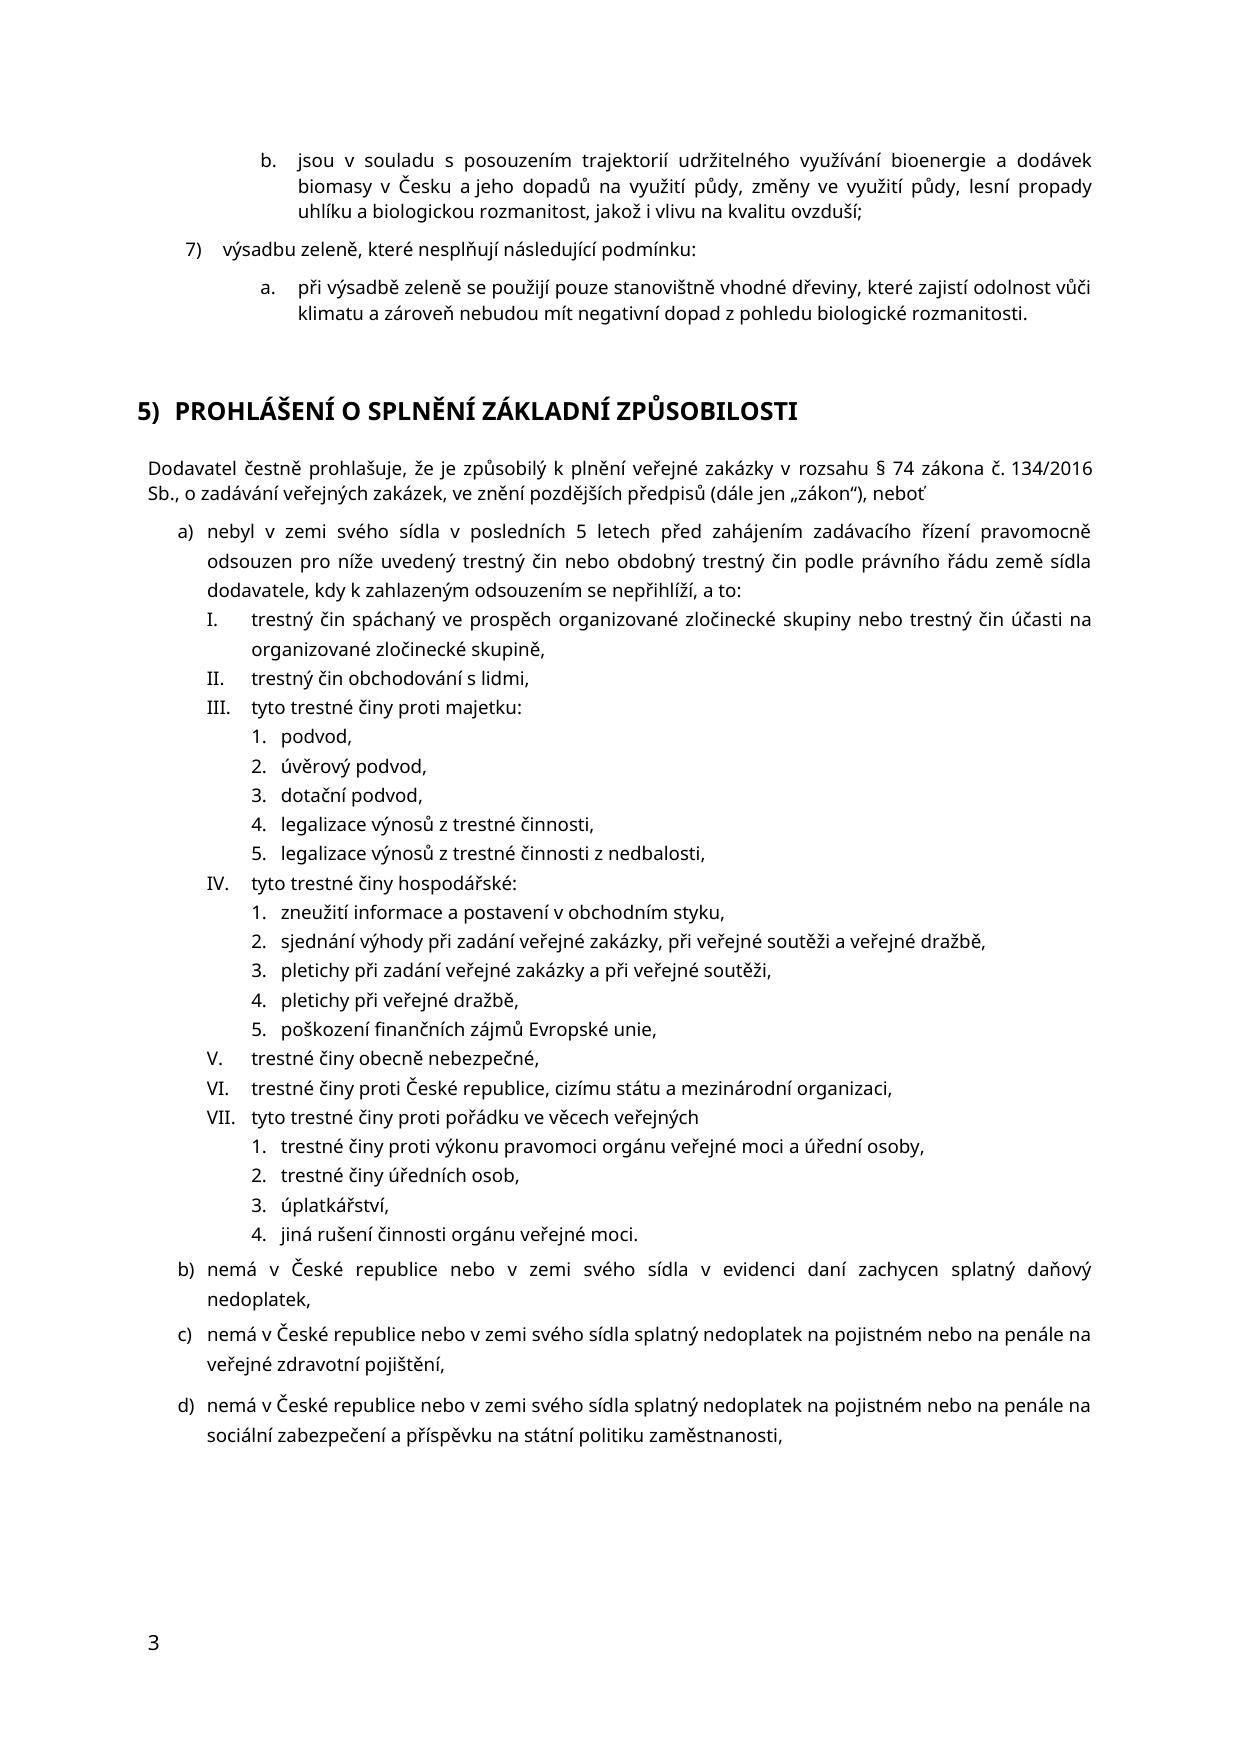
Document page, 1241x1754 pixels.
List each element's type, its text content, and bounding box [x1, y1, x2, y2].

list trestné činy obecně nebezpečné, [207, 1046, 1093, 1071]
list jiná rušení činnosti orgánu veřejné moci. [251, 1221, 1093, 1247]
list výsadbu zeleně, které nesplňují následující podmínku: [185, 237, 1093, 262]
list zneužití informace a postavení v obchodním styku, [251, 899, 1093, 925]
text Dodavatel čestně prohlašuje, že je způsobilý k plnění veřejné zakázky v rozsahu § 74 zákona č. 134/2016 Sb., o zadávání veřejných zakázek, ve znění pozdějších předpisů (dále jen „zákon“), neboť [148, 351, 1093, 506]
list trestný čin obchodování s lidmi, [207, 665, 1093, 691]
list poškození finančních zájmů Evropské unie, [251, 1016, 1093, 1042]
list legalizace výnosů z trestné činnosti z nedbalosti, [251, 841, 1093, 866]
list nemá v České republice nebo v zemi svého sídla splatný nedoplatek na pojistném nebo na penále na veřejné zdravotní pojištění, [177, 1322, 1093, 1376]
list tyto trestné činy hospodářské: [207, 870, 1093, 896]
list legalizace výnosů z trestné činnosti, [251, 811, 1093, 837]
subtitle PROHLÁŠENÍ O SPLNĚNÍ ZÁKLADNÍ ZPŮSOBILOSTI [137, 394, 798, 428]
list tyto trestné činy proti majetku: [207, 694, 1093, 720]
list jsou v souladu s posouzením trajektorií udržitelného využívání bioenergie a dodávek biomasy v Česku a jeho dopadů na využití půdy, změny ve využití půdy, lesní propady uhlíku a biologickou rozmanitost, jakož i vlivu na kvalitu ovzduší; [260, 148, 1093, 224]
list trestné činy proti České republice, cizímu státu a mezinárodní organizaci, [207, 1075, 1093, 1100]
list trestný čin spáchaný ve prospěch organizované zločinecké skupiny nebo trestný čin účasti na organizované zločinecké skupině, [207, 607, 1093, 661]
list podvod, [251, 724, 1093, 749]
list při výsadbě zeleně se použijí pouze stanovištně vhodné dřeviny, které zajistí odolnost vůči klimatu a zároveň nebudou mít negativní dopad z pohledu biologické rozmanitosti. [260, 275, 1093, 326]
list trestné činy úředních osob, [251, 1163, 1093, 1188]
list pletichy při zadání veřejné zakázky a při veřejné soutěži, [251, 958, 1093, 983]
list pletichy při veřejné dražbě, [251, 987, 1093, 1013]
list sjednání výhody při zadání veřejné zakázky, při veřejné soutěži a veřejné dražbě, [251, 928, 1093, 954]
list trestné činy proti výkonu pravomoci orgánu veřejné moci a úřední osoby, [251, 1133, 1093, 1159]
list úplatkářství, [251, 1192, 1093, 1217]
list nemá v České republice nebo v zemi svého sídla v evidenci daní zachycen splatný daňový nedoplatek, [177, 1257, 1093, 1312]
list nebyl v zemi svého sídla v posledních 5 letech před zahájením zadávacího řízení pravomocně odsouzen pro níže uvedený trestný čin nebo obdobný trestný čin podle právního řádu země sídla dodavatele, kdy k zahlazeným odsouzením se nepřihlíží, a to: [177, 519, 1093, 603]
list tyto trestné činy proti pořádku ve věcech veřejných [207, 1104, 1093, 1130]
list dotační podvod, [251, 782, 1093, 808]
list úvěrový podvod, [251, 753, 1093, 778]
list nemá v České republice nebo v zemi svého sídla splatný nedoplatek na pojistném nebo na penále na sociální zabezpečení a příspěvku na státní politiku zaměstnanosti, [177, 1393, 1093, 1447]
